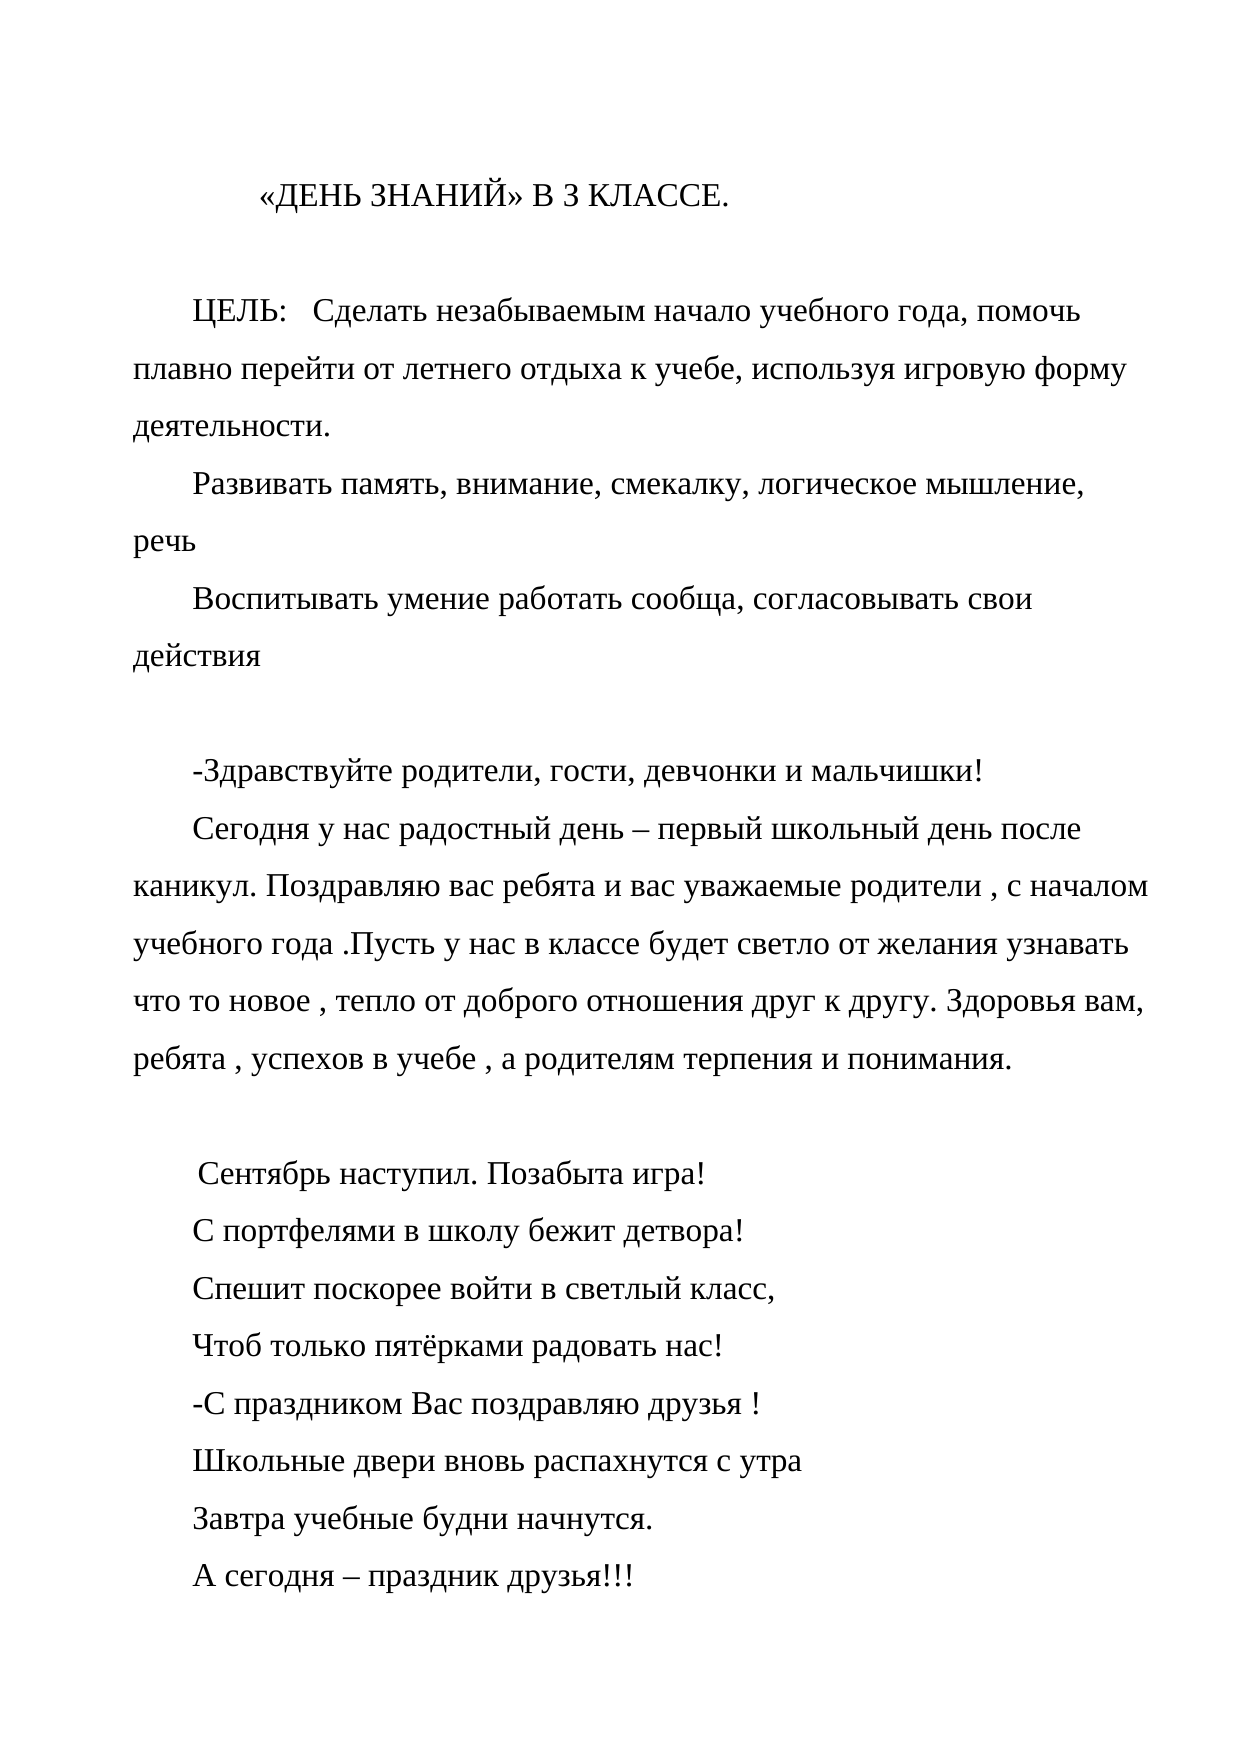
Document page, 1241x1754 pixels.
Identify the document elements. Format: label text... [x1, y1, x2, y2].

text Спешит поскорее войти в светлый класс, [133, 1268, 1152, 1306]
text ЦЕЛЬ: Сделать незабываемым начало учебного года, помочь плавно перейти от летнего отдыха к учебе, используя игровую форму деятельности. [133, 291, 1152, 444]
text Развивать память, внимание, смекалку, логическое мышление, речь [133, 463, 1152, 559]
text Школьные двери вновь распахнутся с утра [133, 1441, 1152, 1479]
text Воспитывать умение работать сообща, согласовывать свои действия [133, 578, 1152, 674]
text -С праздником Вас поздравляю друзья ! [133, 1383, 1152, 1421]
text Сегодня у нас радостный день – первый школьный день после каникул. Поздравляю вас ребята и вас уважаемые родители , с началом учебного года .Пусть у нас в классе будет светло от желания узнавать что то новое , тепло от доброго отношения друг к другу. Здоровья вам, ребята , успехов в учебе , а родителям терпения и понимания. [133, 808, 1152, 1076]
text «ДЕНЬ ЗНАНИЙ» В З КЛАССЕ. [133, 176, 1152, 214]
text С портфелями в школу бежит детвора! [133, 1211, 1152, 1249]
text -Здравствуйте родители, гости, девчонки и мальчишки! [133, 751, 1152, 789]
text А сегодня – праздник друзья!!! [133, 1556, 1152, 1594]
text Завтра учебные будни начнутся. [133, 1498, 1152, 1536]
text Сентябрь наступил. Позабыта игра! [133, 1153, 1152, 1191]
text Чтоб только пятёрками радовать нас! [133, 1326, 1152, 1364]
